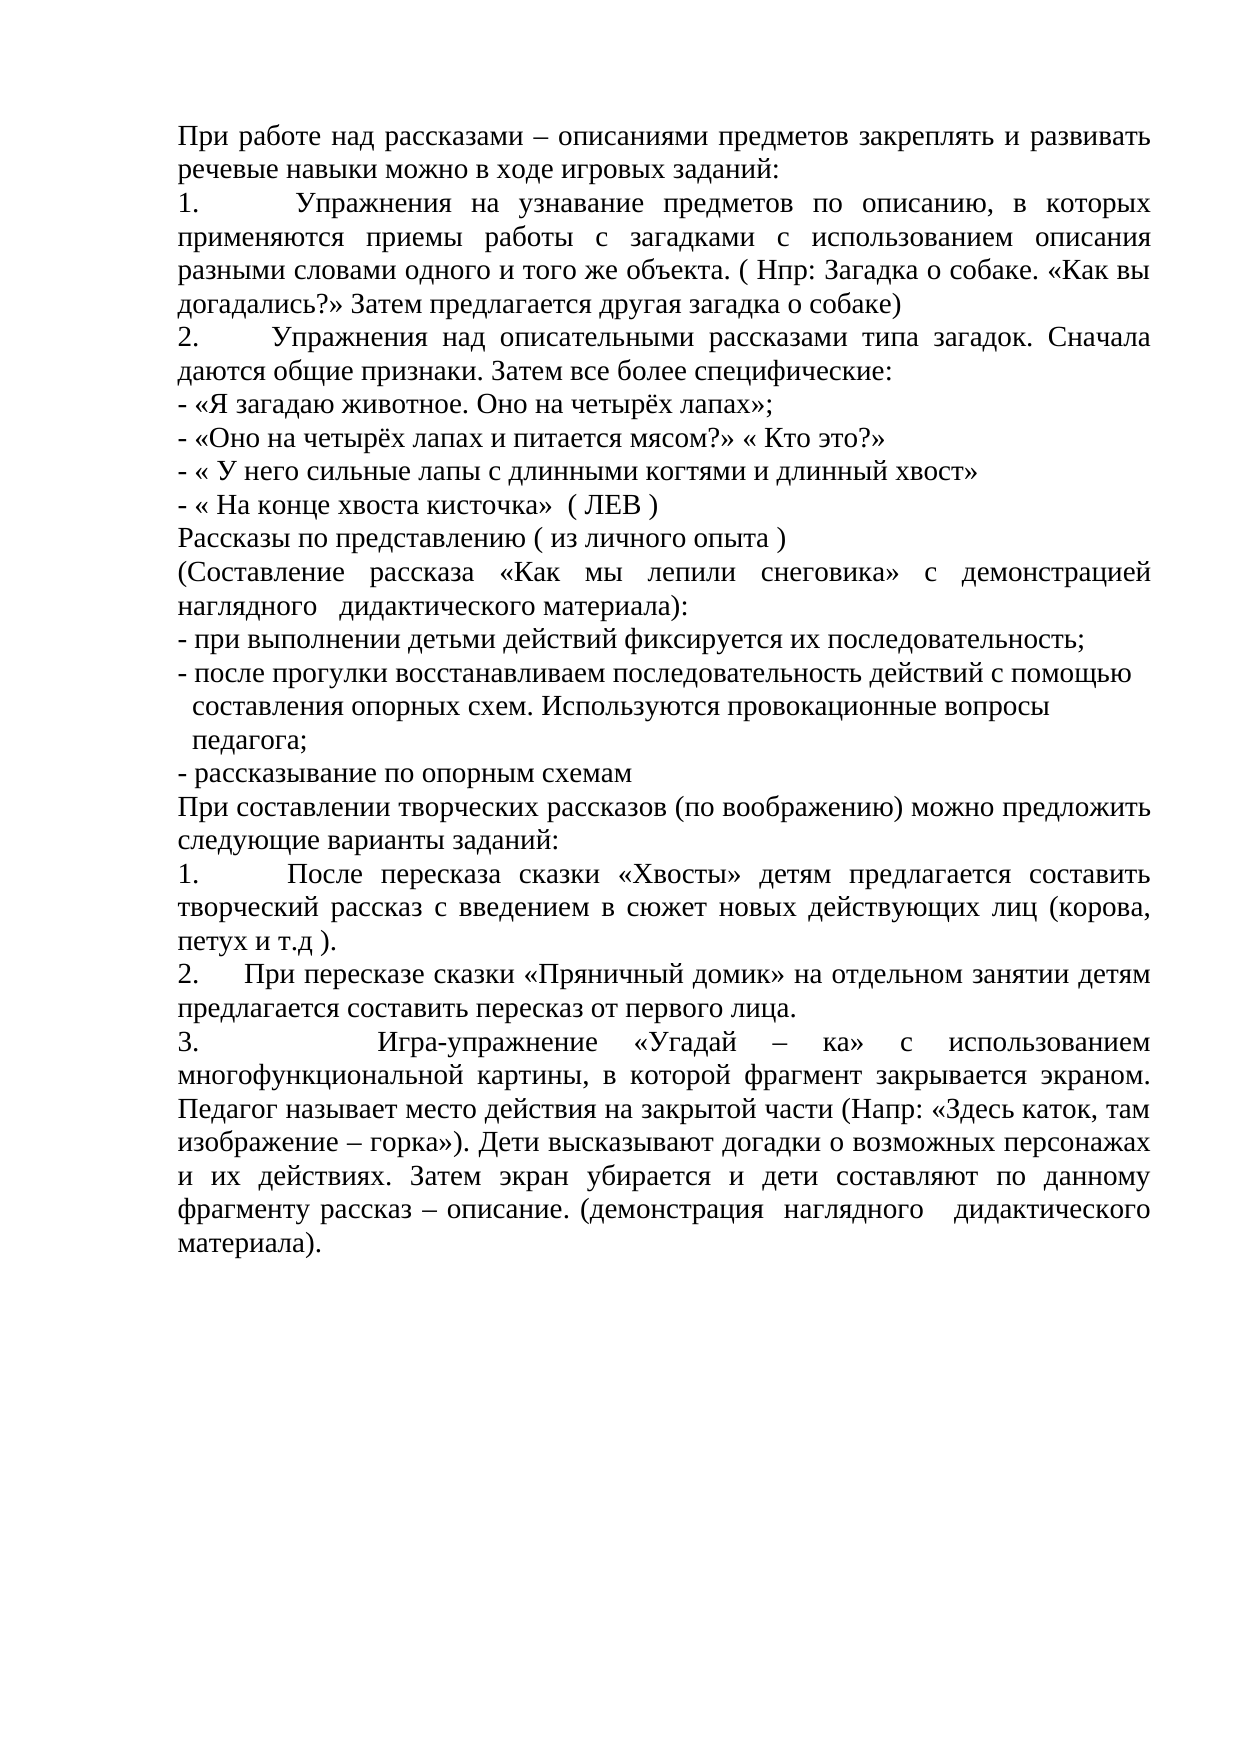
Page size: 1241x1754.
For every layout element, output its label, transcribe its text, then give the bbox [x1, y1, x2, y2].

text При работе над рассказами – описаниями предметов закреплять и развивать речевые навыки можно в ходе игровых заданий: [177, 118, 1152, 185]
text 1. Упражнения на узнавание предметов по описанию, в которых применяются приемы работы с загадками с использованием описания разными словами одного и того же объекта. ( Нпр: Загадка о собаке. «Как вы догадались?» Затем предлагается другая загадка о собаке) [177, 185, 1152, 319]
text - « На конце хвоста кисточка» ( ЛЕВ ) [177, 487, 1152, 521]
text (Составление рассказа «Как мы лепили снеговика» с демонстрацией наглядного дидактического материала): [177, 554, 1152, 621]
text - «Я загадаю животное. Оно на четырёх лапах»; [177, 386, 1152, 420]
text - «Оно на четырёх лапах и питается мясом?» « Кто это?» [177, 420, 1152, 453]
text педагога; [177, 722, 1152, 755]
text Рассказы по представлению ( из личного опыта ) [177, 521, 1152, 554]
text 2. Упражнения над описательными рассказами типа загадок. Сначала даются общие признаки. Затем все более специфические: [177, 319, 1152, 386]
text 1. После пересказа сказки «Хвосты» детям предлагается составить творческий рассказ с введением в сюжет новых действующих лиц (корова, петух и т.д ). [177, 856, 1152, 957]
text составления опорных схем. Используются провокационные вопросы [177, 688, 1152, 722]
text 2. При пересказе сказки «Пряничный домик» на отдельном занятии детям предлагается составить пересказ от первого лица. [177, 957, 1152, 1024]
text 3. Игра-упражнение «Угадай – ка» с использованием многофункциональной картины, в которой фрагмент закрывается экраном. Педагог называет место действия на закрытой части (Напр: «Здесь каток, там изображение – горка»). Дети высказывают догадки о возможных персонажах и их действиях. Затем экран убирается и дети составляют по данному фрагменту рассказ – описание. (демонстрация наглядного дидактического материала). [177, 1024, 1152, 1258]
text При составлении творческих рассказов (по воображению) можно предложить следующие варианты заданий: [177, 789, 1152, 856]
text - рассказывание по опорным схемам [177, 755, 1152, 789]
text - « У него сильные лапы с длинными когтями и длинный хвост» [177, 453, 1152, 487]
text - при выполнении детьми действий фиксируется их последовательность; [177, 621, 1152, 655]
text - после прогулки восстанавливаем последовательность действий с помощью [177, 655, 1152, 688]
